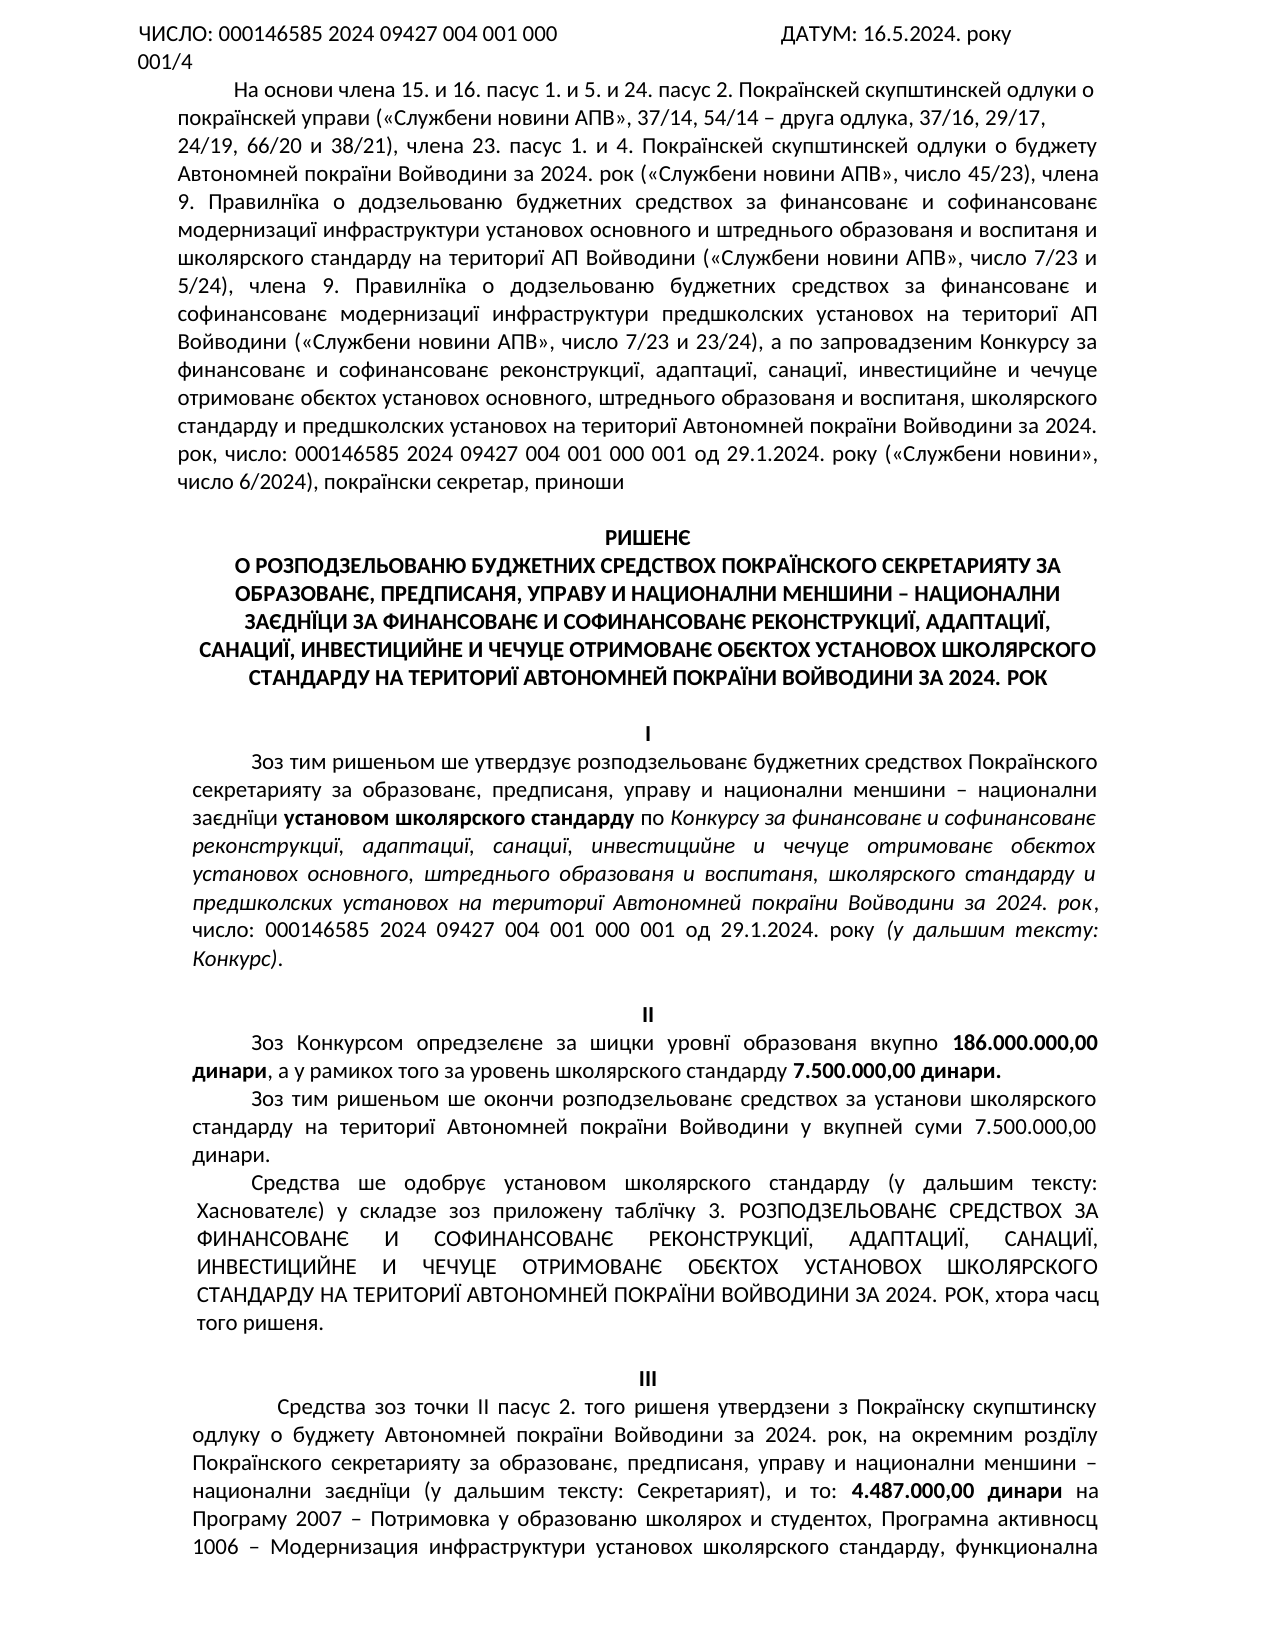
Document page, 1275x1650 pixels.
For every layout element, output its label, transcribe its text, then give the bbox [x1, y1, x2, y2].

text На основи члена 15. и 16. пасус 1. и 5. и 24. пасус 2. Покраїнскей скупштинскей одлуки о покраїнскей управи («Службени новини АПВ», 37/14, 54/14 ‒ друга одлука, 37/16, 29/17, 24/19, 66/20 и 38/21), члена 23. пасус 1. и 4. Покраїнскей скупштинскей одлуки о буджету Aвтономнeй покраїни Войводини за 2024. рок («Службeни новини АПВ», число 45/23), члена 9. Правилнїка o додзельованю буджетних средствох за финансованє и софинансованє модернизациї инфраструктури установох основного и штреднього образованя и воспитаня и школярского стандарду на териториї АП Войводини («Службени новини АПВ», число 7/23 и 5/24), члена 9. Правилнїка o додзельованю буджетних средствох за финансованє и софинансованє модернизациї инфраструктури предшколских установох на териториї АП Войводини («Службени новини АПВ», число 7/23 и 23/24), а по запровадзеним Конкурсу за финансованє и софинансованє реконструкциї, адаптациї, санациї, инвестицийне и чечуце отримованє обєктох установох основного, штреднього образованя и воспитаня, школярского стандарду и предшколских установох на териториї Автономней покраїни Войводини за 2024. рок, число: 000146585 2024 09427 004 001 000 001 од 29.1.2024. року («Службени новини», число 6/2024), покраїнски секретар, приноши [177, 103, 1099, 495]
text Средства ше одобрує установом школярского стандарду (у дальшим тексту: Хаснователє) у складзе зоз приложену таблїчку 3. РОЗПОДЗЕЛЬОВАНЄ СРЕДСТВОХ ЗА ФИНАНСОВАНЄ И СОФИНАНСОВАНЄ РЕКОНСТРУКЦИЇ, АДАПТАЦИЇ, САНАЦИЇ, ИНВЕСТИЦИЙНЕ И ЧЕЧУЦE ОТРИМОВАНЄ ОБЄКТОХ УСТАНОВОХ ШКОЛЯРСКОГО СТАНДАРДУ НА ТЕРИТОРИЇ AВТОНОМНЕЙ ПОКРАЇНИ ВОЙВОДИНИ ЗА 2024. РОК, хтора часц того ришеня. [197, 1168, 1099, 1336]
table_header ЧИСЛО: 000146585 2024 09427 004 001 000 001/4 [137, 19, 615, 103]
text I [197, 719, 1099, 747]
text II [197, 1000, 1099, 1028]
text Зоз Конкурсом опредзелєне за шицки уровнї образованя вкупно 186.000.000,00 динари, а у рамикох того за уровень школярского стандарду 7.500.000,00 динари. [192, 1028, 1098, 1084]
text О РОЗПОДЗЕЛЬОВАНЮ БУДЖЕТНИХ СРЕДСТВОХ ПОКРАЇНСКОГО СЕКРЕТАРИЯТУ ЗА ОБРАЗОВАНЄ, ПРЕДПИСАНЯ, УПРАВУ И НАЦИОНАЛНИ МЕНШИНИ – НАЦИОНАЛНИ ЗАЄДНЇЦИ ЗА ФИНАНСОВАНЄ И СОФИНАНСОВАНЄ РЕКОНСТРУКЦИЇ, АДАПТАЦИЇ, САНАЦИЇ, ИНВЕСТИЦИЙНЕ И ЧЕЧУЦЕ ОТРИМОВАНЄ ОБЄКТОХ УСТАНОВОХ ШКОЛЯРСКОГО СТАНДАРДУ НА ТЕРИТОРИЇ АВТОНОМНЕЙ ПОКРАЇНИ ВОЙВОДИНИ ЗА 2024. РОК [197, 551, 1099, 691]
text РИШЕНЄ [197, 523, 1099, 551]
text Зоз тим ришеньом ше окончи розподзельованє средствох за установи школярского стандарду на териториї Автономней покраїни Войводини у вкупней суми 7.500.000,00 динари. [192, 1084, 1098, 1168]
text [192, 1392, 1099, 1560]
table_header ДАТУМ: 16.5.2024. року [615, 19, 1138, 103]
text III [197, 1364, 1099, 1392]
text Зоз тим ришеньом ше утвердзує розподзельованє буджетних средствох Покраїнского секретарияту за образованє, предписаня, управу и национални меншини – национални заєднїци установом школярского стандарду по Конкурсу за финансованє и софинансованє реконструкциї, адаптациї, санациї, инвестицийне и чечуце отримованє обєктох установох основного, штреднього образованя и воспитаня, школярского стандарду и предшколских установох на териториї Автономней покраїни Войводини за 2024. рок, число: 000146585 2024 09427 004 001 000 001 од 29.1.2024. року (у дальшим тексту: Конкурс). [192, 747, 1099, 972]
